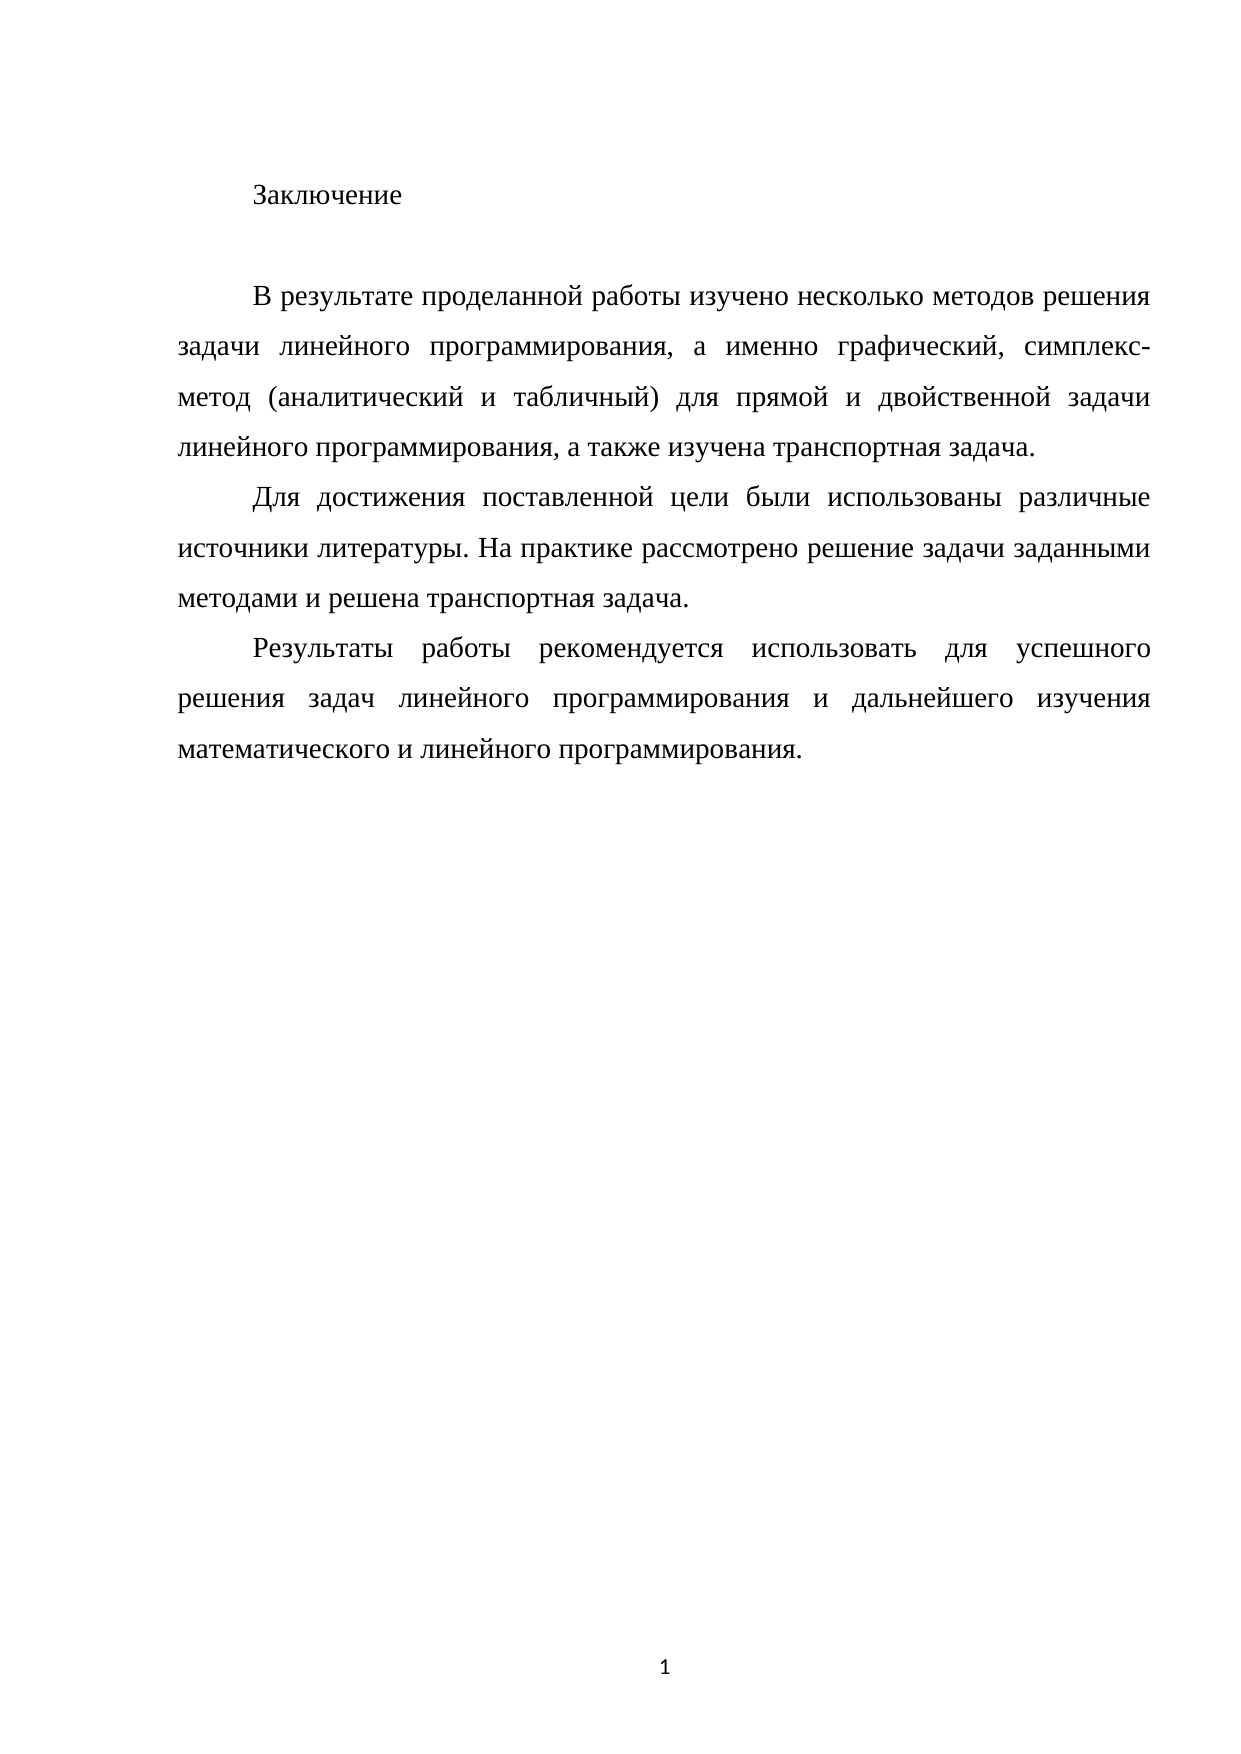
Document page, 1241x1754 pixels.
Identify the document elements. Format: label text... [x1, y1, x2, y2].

text В результате проделанной работы изучено несколько методов решения задачи линейного программирования, а именно графический, симплекс-метод (аналитический и табличный) для прямой и двойственной задачи линейного программирования, а также изучена транспортная задача. [177, 278, 1152, 463]
text Для достижения поставленной цели были использованы различные источники литературы. На практике рассмотрено решение задачи заданными методами и решена транспортная задача. [177, 479, 1152, 613]
text Заключение [177, 177, 1152, 211]
text Результаты работы рекомендуется использовать для успешного решения задач линейного программирования и дальнейшего изучения математического и линейного программирования. [177, 630, 1152, 764]
